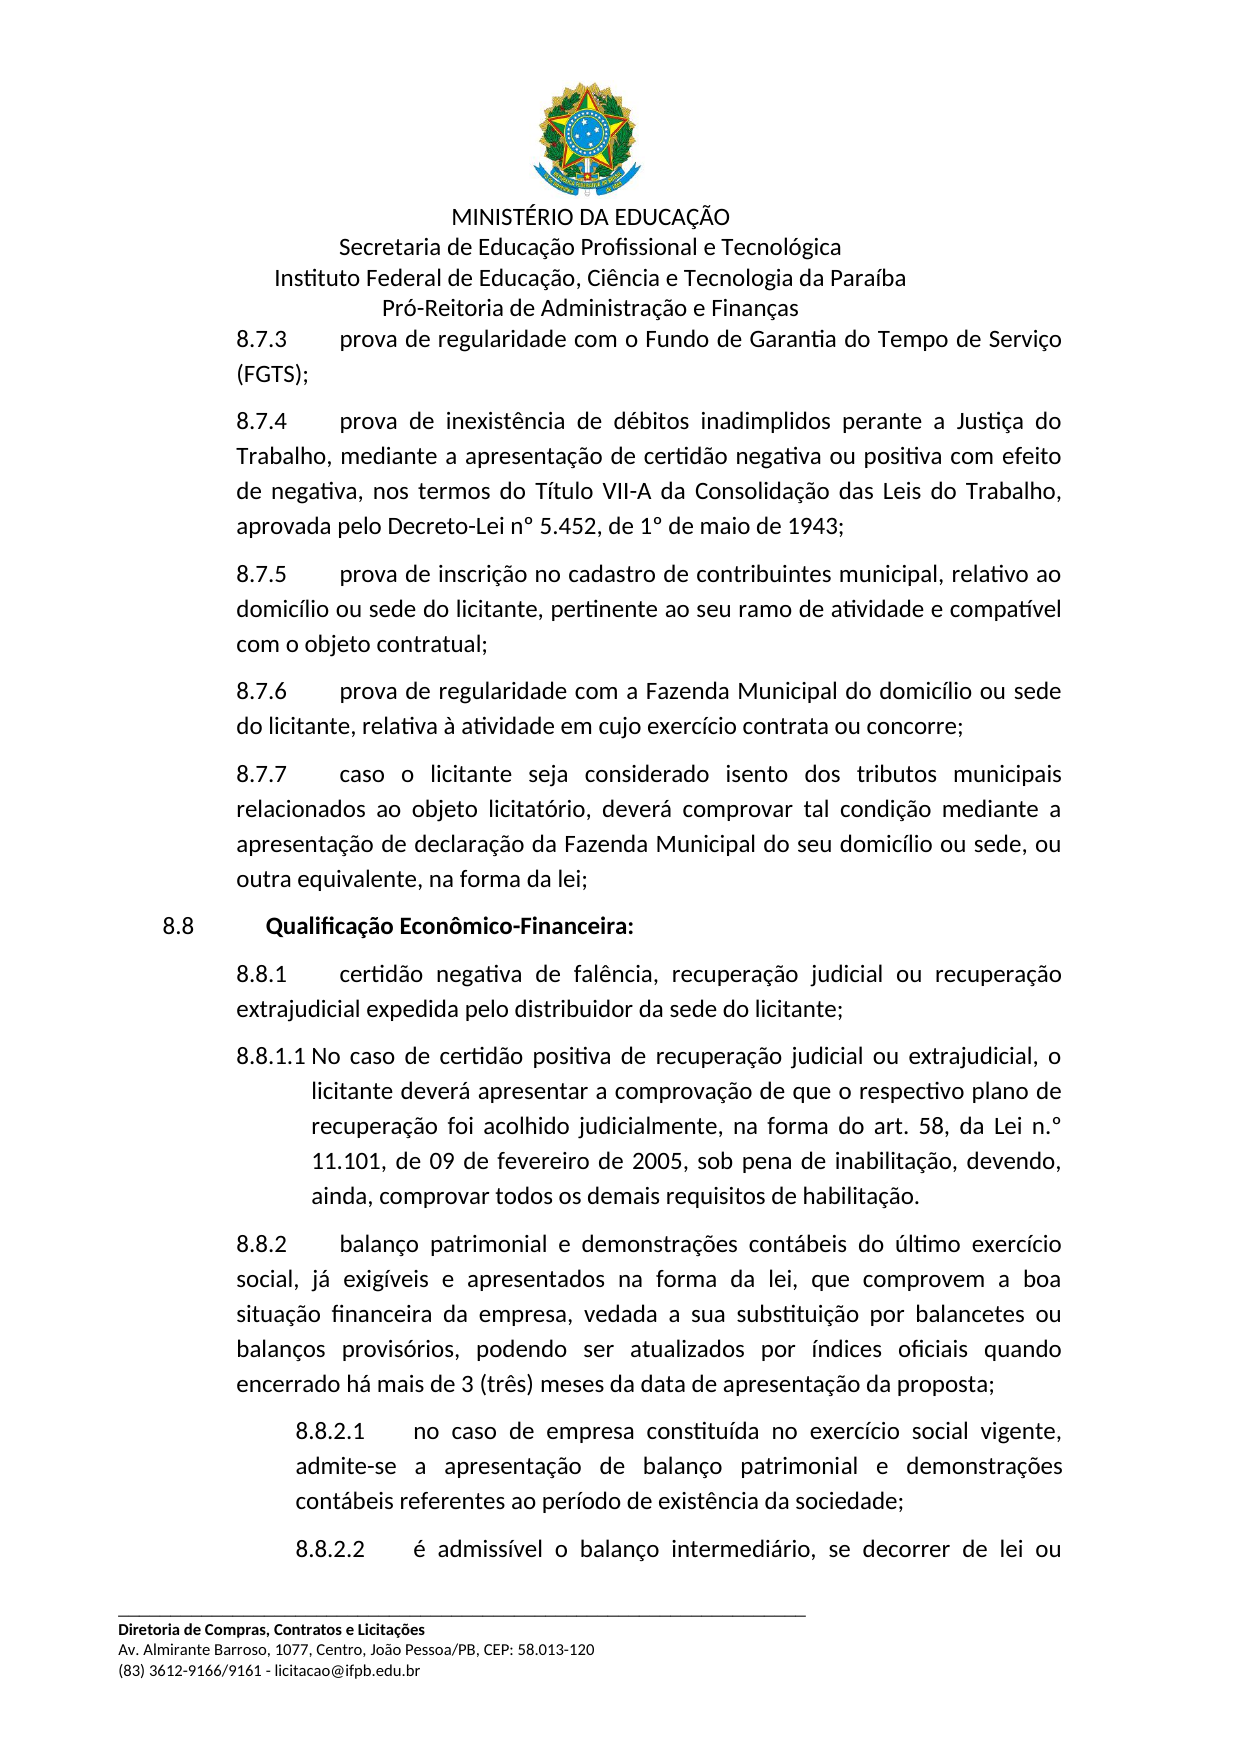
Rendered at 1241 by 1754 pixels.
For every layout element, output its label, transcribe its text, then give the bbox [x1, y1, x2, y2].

list caso o licitante seja considerado isento dos tributos municipais relacionados ao objeto licitatório, deverá comprovar tal condição mediante a apresentação de declaração da Fazenda Municipal do seu domicílio ou sede, ou outra equivalente, na forma da lei; [236, 758, 1063, 893]
picture [529, 80, 645, 199]
list é admissível o balanço intermediário, se decorrer de lei ou contrato/estatuto social. [295, 1533, 1063, 1563]
list No caso de certidão positiva de recuperação judicial ou extrajudicial, o licitante deverá apresentar a comprovação de que o respectivo plano de recuperação foi acolhido judicialmente, na forma do art. 58, da Lei n.º 11.101, de 09 de fevereiro de 2005, sob pena de inabilitação, devendo, ainda, comprovar todos os demais requisitos de habilitação. [236, 1041, 1063, 1211]
list balanço patrimonial e demonstrações contábeis do último exercício social, já exigíveis e apresentados na forma da lei, que comprovem a boa situação financeira da empresa, vedada a sua substituição por balancetes ou balanços provisórios, podendo ser atualizados por índices oficiais quando encerrado há mais de 3 (três) meses da data de apresentação da proposta; [236, 1228, 1063, 1398]
list prova de regularidade com a Fazenda Municipal do domicílio ou sede do licitante, relativa à atividade em cujo exercício contrata ou concorre; [236, 676, 1063, 741]
list prova de regularidade com o Fundo de Garantia do Tempo de Serviço (FGTS); [236, 323, 1063, 388]
list prova de inscrição no cadastro de contribuintes municipal, relativo ao domicílio ou sede do licitante, pertinente ao seu ramo de atividade e compatível com o objeto contratual; [236, 558, 1063, 658]
list Qualificação Econômico-Financeira: [162, 911, 1063, 941]
list no caso de empresa constituída no exercício social vigente, admite-se a apresentação de balanço patrimonial e demonstrações contábeis referentes ao período de existência da sociedade; [295, 1416, 1063, 1516]
list prova de inexistência de débitos inadimplidos perante a Justiça do Trabalho, mediante a apresentação de certidão negativa ou positiva com efeito de negativa, nos termos do Título VII-A da Consolidação das Leis do Trabalho, aprovada pelo Decreto-Lei nº 5.452, de 1º de maio de 1943; [236, 406, 1063, 541]
list certidão negativa de falência, recuperação judicial ou recuperação extrajudicial expedida pelo distribuidor da sede do licitante; [236, 958, 1063, 1023]
